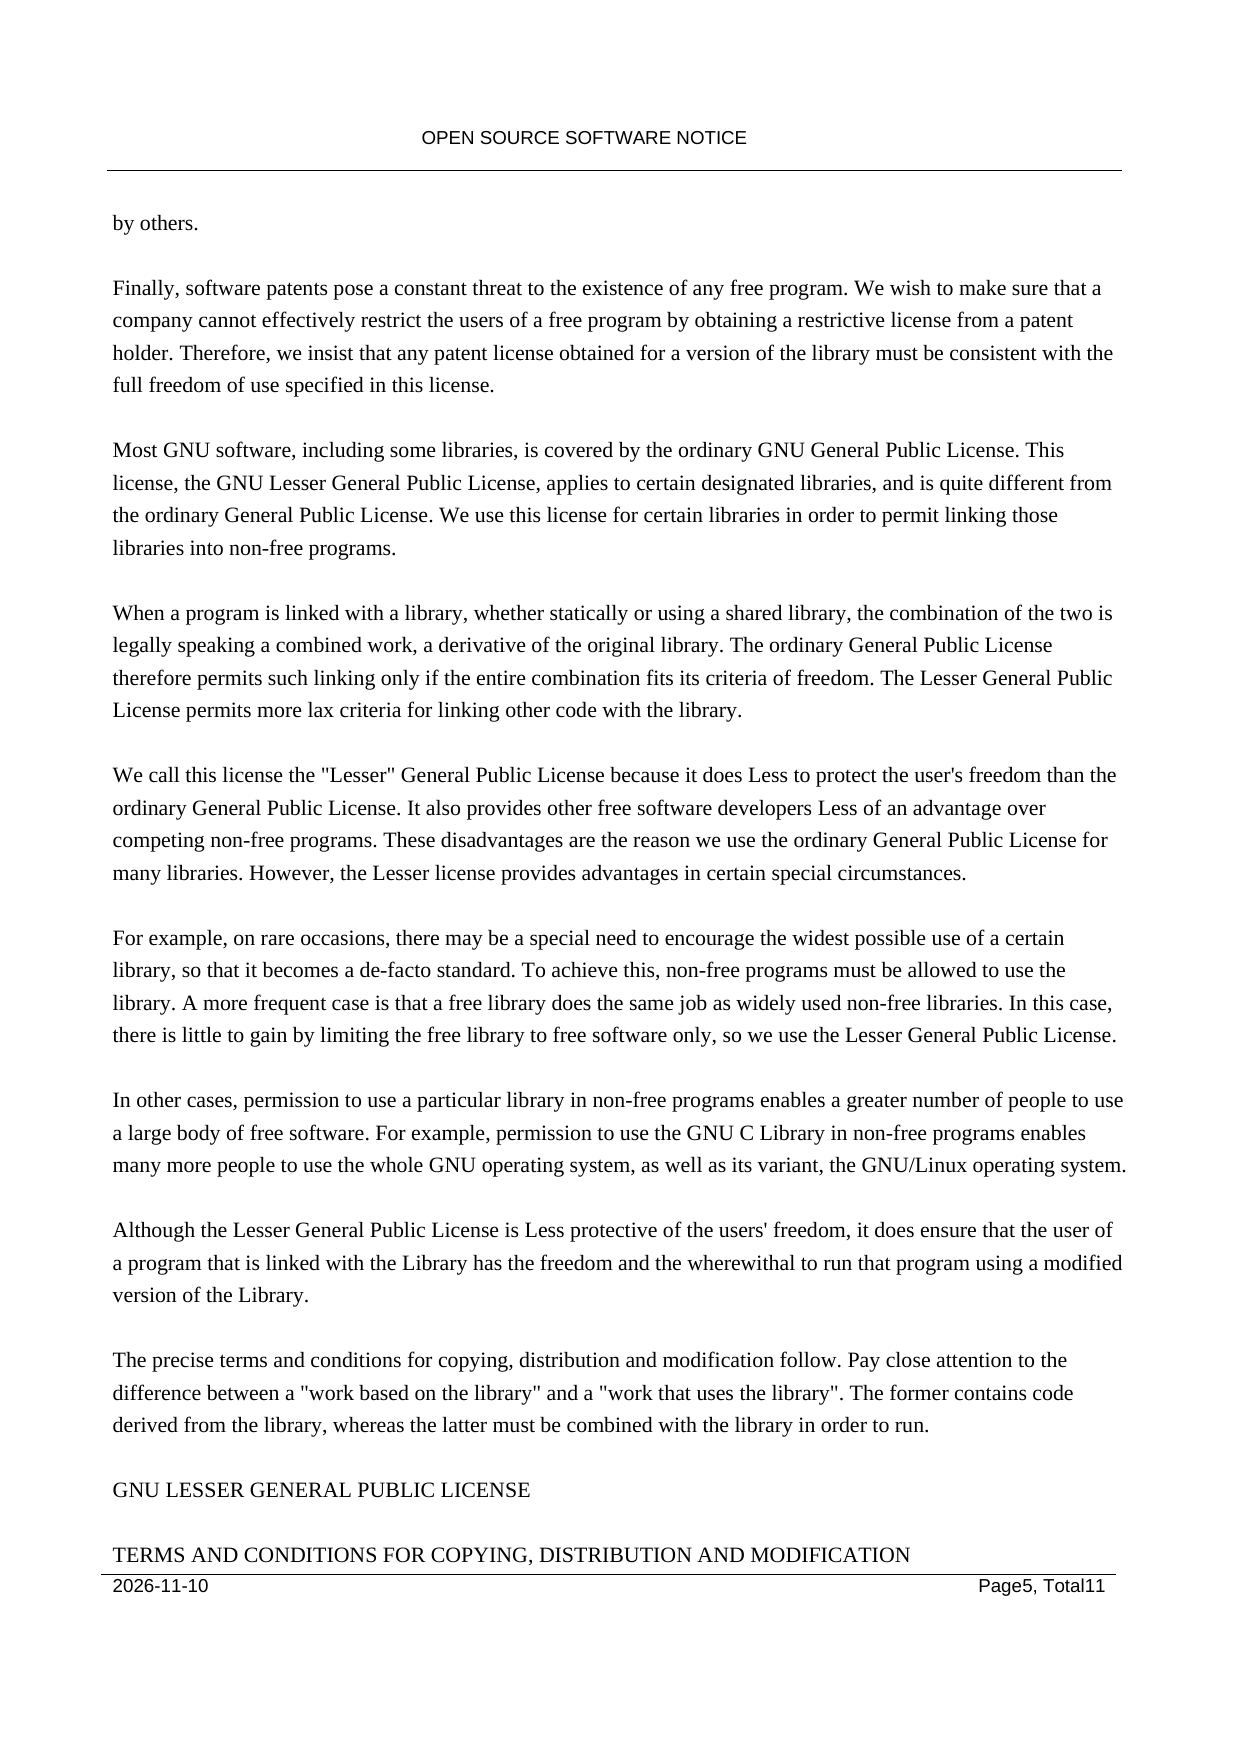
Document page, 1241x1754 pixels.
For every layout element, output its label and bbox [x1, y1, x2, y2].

text [112, 206, 1128, 1571]
